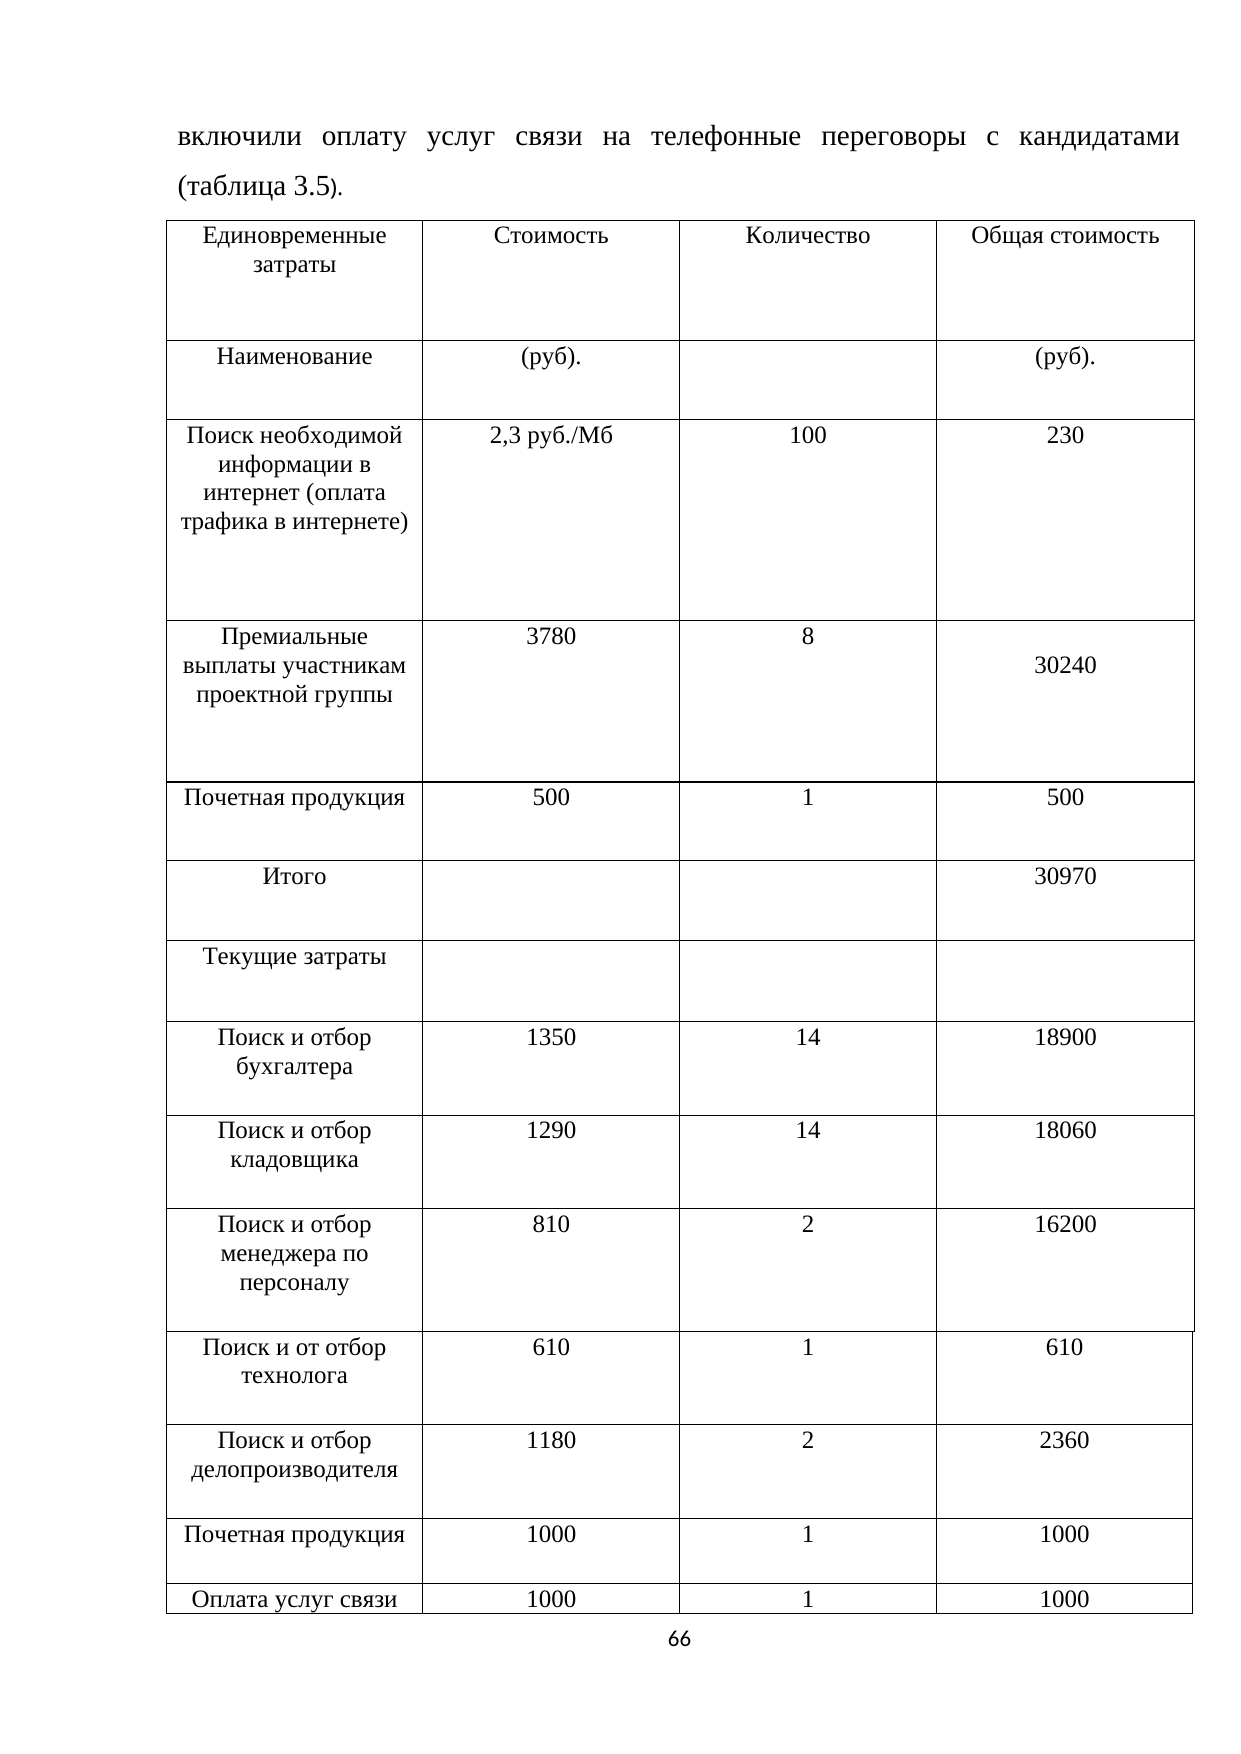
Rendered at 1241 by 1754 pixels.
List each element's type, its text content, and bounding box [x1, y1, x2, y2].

table_cell Почетная продукция [167, 1519, 422, 1583]
table_cell [423, 861, 679, 940]
table_cell 1290 [423, 1116, 679, 1208]
table_cell Премиальные выплаты участникам проектной группы [167, 621, 422, 781]
table_cell 1350 [423, 1022, 679, 1114]
table_cell 610 [423, 1332, 679, 1424]
table_cell Текущие затраты [167, 941, 422, 1021]
table_cell 30240 [937, 621, 1194, 781]
table_cell [680, 941, 936, 1021]
table_cell 14 [680, 1022, 936, 1114]
table_cell [680, 341, 936, 419]
table_cell 2360 [937, 1425, 1192, 1518]
table_header Общая стоимость [937, 221, 1194, 340]
table_cell Почетная продукция [167, 783, 422, 860]
table_cell 1000 [423, 1584, 679, 1613]
table_cell 14 [680, 1116, 936, 1208]
table_cell Итого [167, 861, 422, 940]
table_cell 500 [423, 783, 679, 860]
table_cell 1 [680, 1584, 936, 1613]
table_cell 2,3 руб./Мб [423, 420, 679, 620]
table_cell Поиск и отбор кладовщика [167, 1116, 422, 1208]
table_cell (руб). [423, 341, 679, 419]
table_cell 810 [423, 1209, 679, 1331]
table_cell 30970 [937, 861, 1194, 940]
table_cell 1000 [937, 1519, 1192, 1583]
table_cell [423, 941, 679, 1021]
table_cell 1 [680, 1519, 936, 1583]
table_header Стоимость [423, 221, 679, 340]
table_cell 1000 [937, 1584, 1192, 1613]
table_cell 3780 [423, 621, 679, 781]
table_cell 230 [937, 420, 1194, 620]
table_cell Поиск и отбор бухгалтера [167, 1022, 422, 1114]
table_cell 2 [680, 1209, 936, 1331]
table_cell 18060 [937, 1116, 1194, 1208]
table_cell 8 [680, 621, 936, 781]
table_cell Наименование [167, 341, 422, 419]
table_cell Оплата услуг связи [167, 1584, 422, 1613]
table_cell Поиск необходимой информации в интернет (оплата трафика в интернете) [167, 420, 422, 620]
table_cell Поиск и отбор менеджера по персоналу [167, 1209, 422, 1331]
table_cell 1180 [423, 1425, 679, 1518]
table_cell 500 [937, 783, 1194, 860]
table_cell 16200 [937, 1209, 1194, 1331]
table_cell 610 [937, 1332, 1192, 1424]
table_header Единовременные затраты [167, 221, 422, 340]
table_cell Поиск и от отбор технолога [167, 1332, 422, 1424]
table_cell [937, 941, 1194, 1021]
table_cell (руб). [937, 341, 1194, 419]
table_cell Поиск и отбор делопроизводителя [167, 1425, 422, 1518]
table_cell 1 [680, 1332, 936, 1424]
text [177, 118, 1181, 202]
table_cell 1 [680, 783, 936, 860]
table_header Количество [680, 221, 936, 340]
table_cell 2 [680, 1425, 936, 1518]
table_cell [680, 861, 936, 940]
table_cell 18900 [937, 1022, 1194, 1114]
table_cell 1000 [423, 1519, 679, 1583]
table_cell 100 [680, 420, 936, 620]
